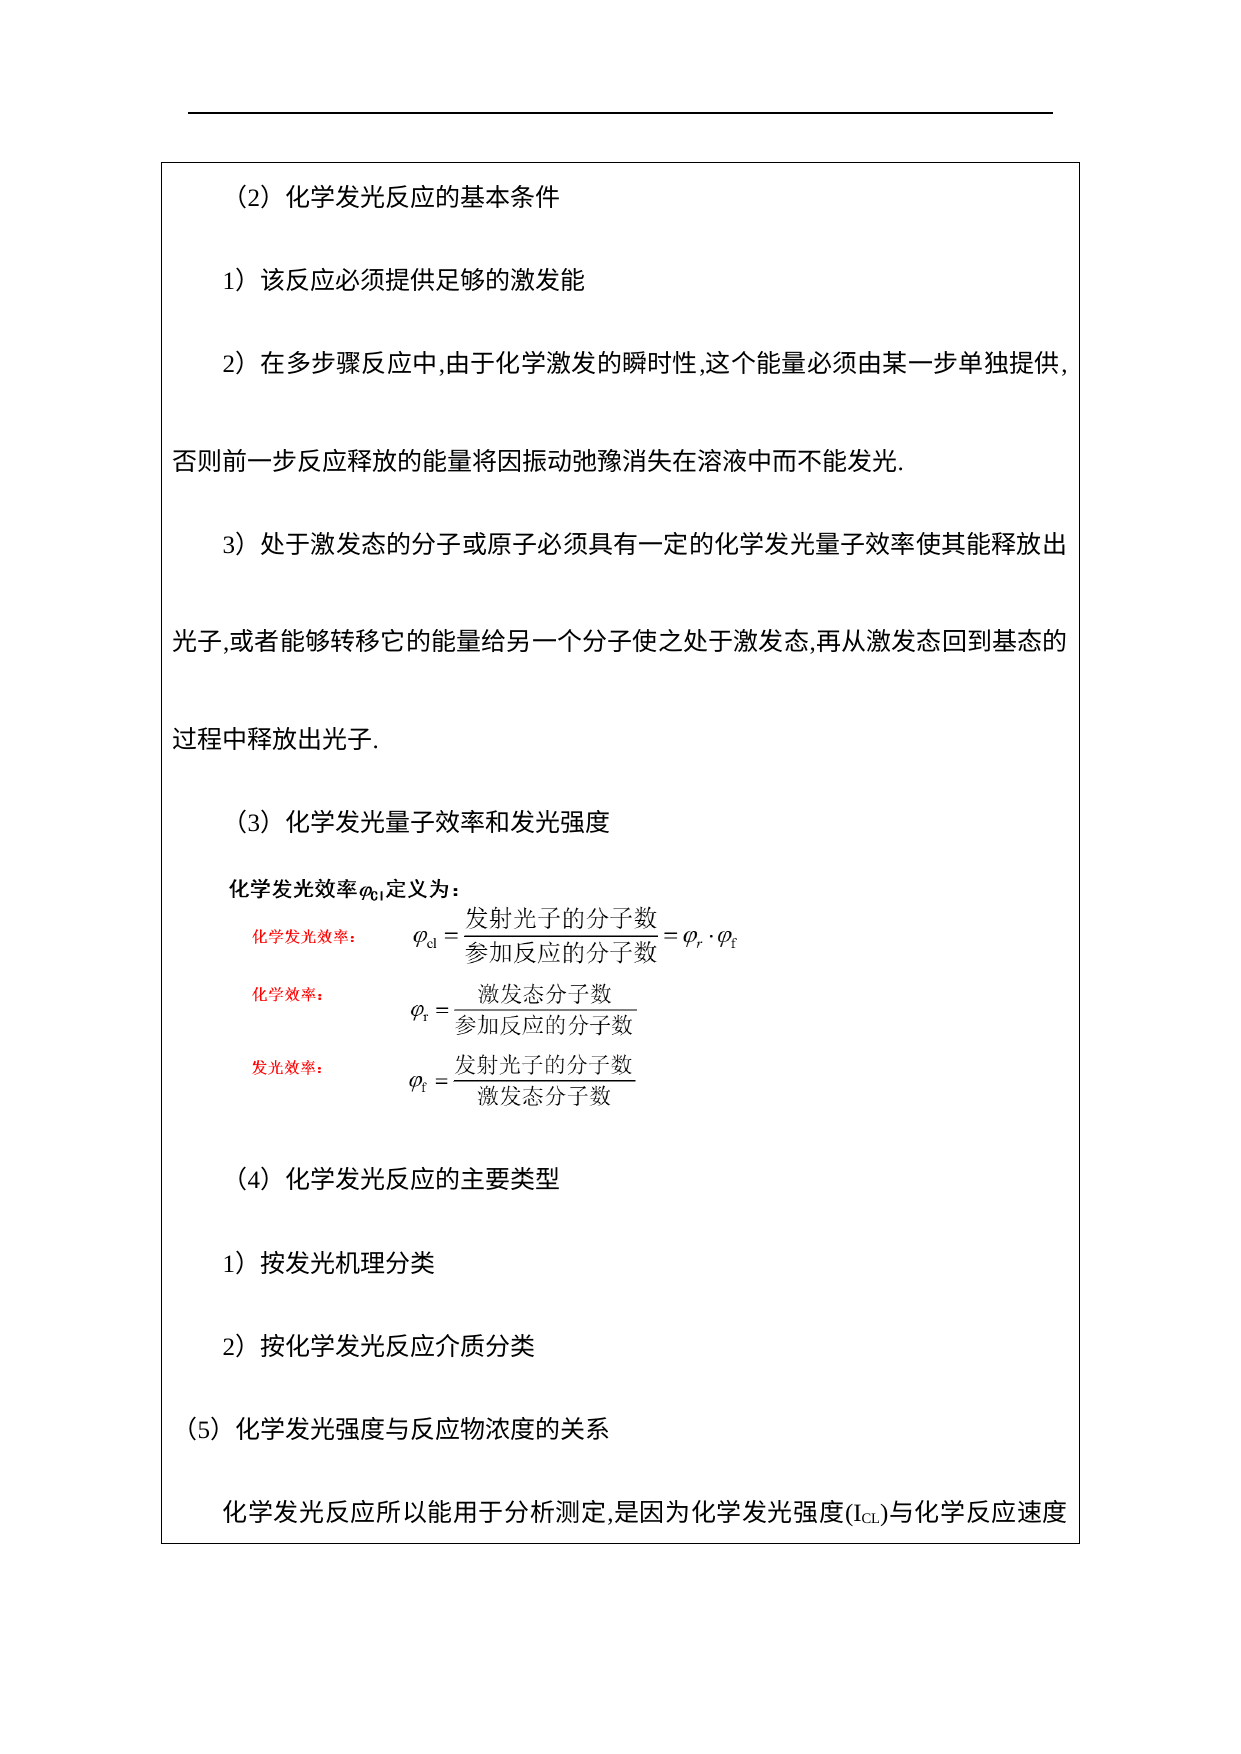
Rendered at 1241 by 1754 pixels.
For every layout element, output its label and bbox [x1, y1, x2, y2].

table_cell [162, 163, 1079, 1543]
picture [222, 871, 757, 1120]
